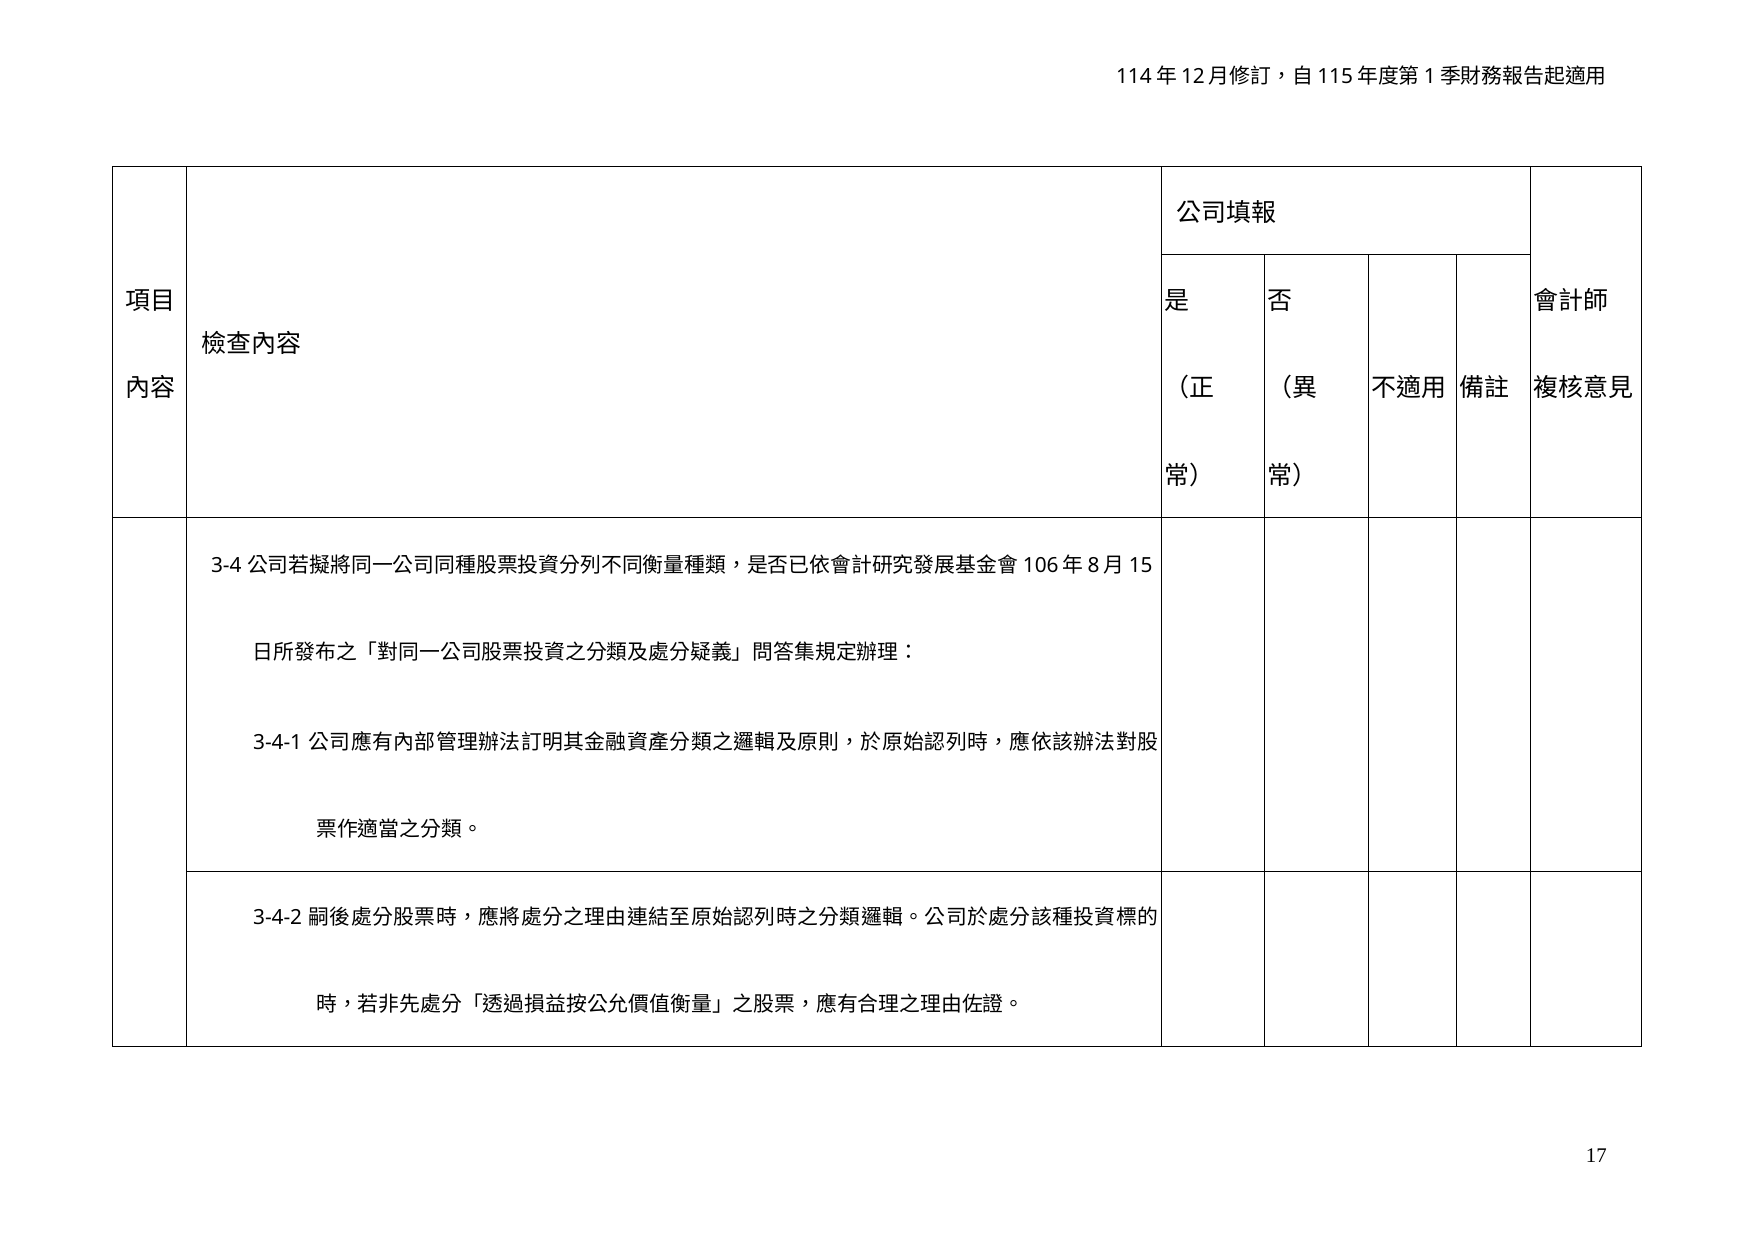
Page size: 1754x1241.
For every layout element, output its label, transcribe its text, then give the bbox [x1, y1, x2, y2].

table_cell [1457, 518, 1530, 871]
table_cell 不適用 [1369, 255, 1456, 517]
table_cell [1162, 518, 1264, 871]
table_header 檢查內容 [187, 167, 1161, 517]
table_cell 3-4-2 嗣後處分股票時，應將處分之理由連結至原始認列時之分類邏輯。公司於處分該種投資標的時，若非先處分「透過損益按公允價值衡量」之股票，應有合理之理由佐證。 [187, 872, 1161, 1046]
table_cell [1369, 518, 1456, 871]
table_header 項目內容 [113, 167, 186, 517]
table_cell 否 （異常） [1265, 255, 1368, 517]
table_cell [1162, 872, 1264, 1046]
table_header 公司填報 [1162, 167, 1530, 254]
table_cell [1531, 872, 1641, 1046]
table_cell [1265, 872, 1368, 1046]
table_cell [1265, 518, 1368, 871]
table_cell 是 （正常） [1162, 255, 1264, 517]
table_cell [1531, 518, 1641, 871]
table_header 會計師 複核意見 [1531, 167, 1641, 517]
table_cell [1369, 872, 1456, 1046]
table_cell [1457, 872, 1530, 1046]
table_cell 備註 [1457, 255, 1530, 517]
table_cell 3-4 公司若擬將同一公司同種股票投資分列不同衡量種類，是否已依會計研究發展基金會106年8月15日所發布之「對同一公司股票投資之分類及處分疑義」問答集規定辦理： 3-4-1 公司應有內部管理辦法訂明其金融資產分類之邏輯及原則，於原始認列時，應依該辦法對股票作適當之分類。 [187, 518, 1161, 871]
